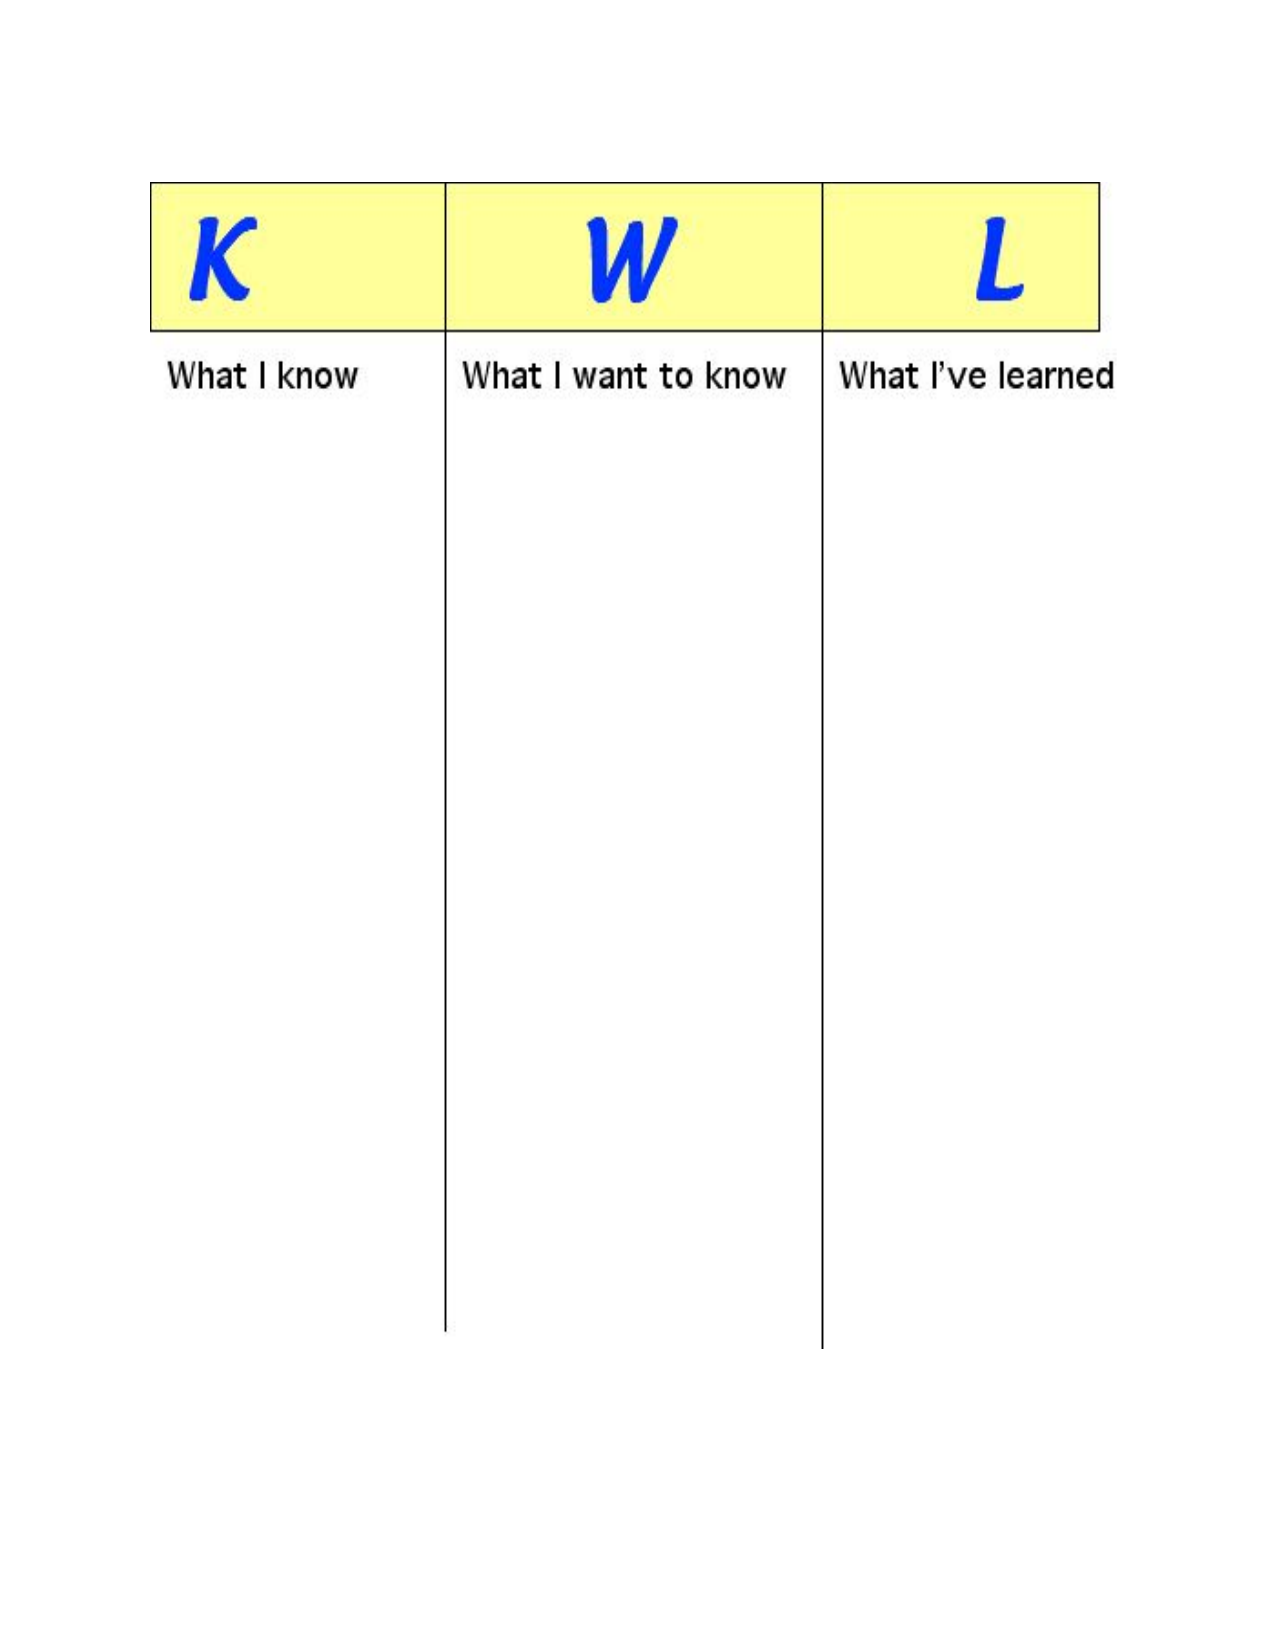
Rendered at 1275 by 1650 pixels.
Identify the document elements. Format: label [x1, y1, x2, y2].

picture [150, 182, 1117, 1349]
